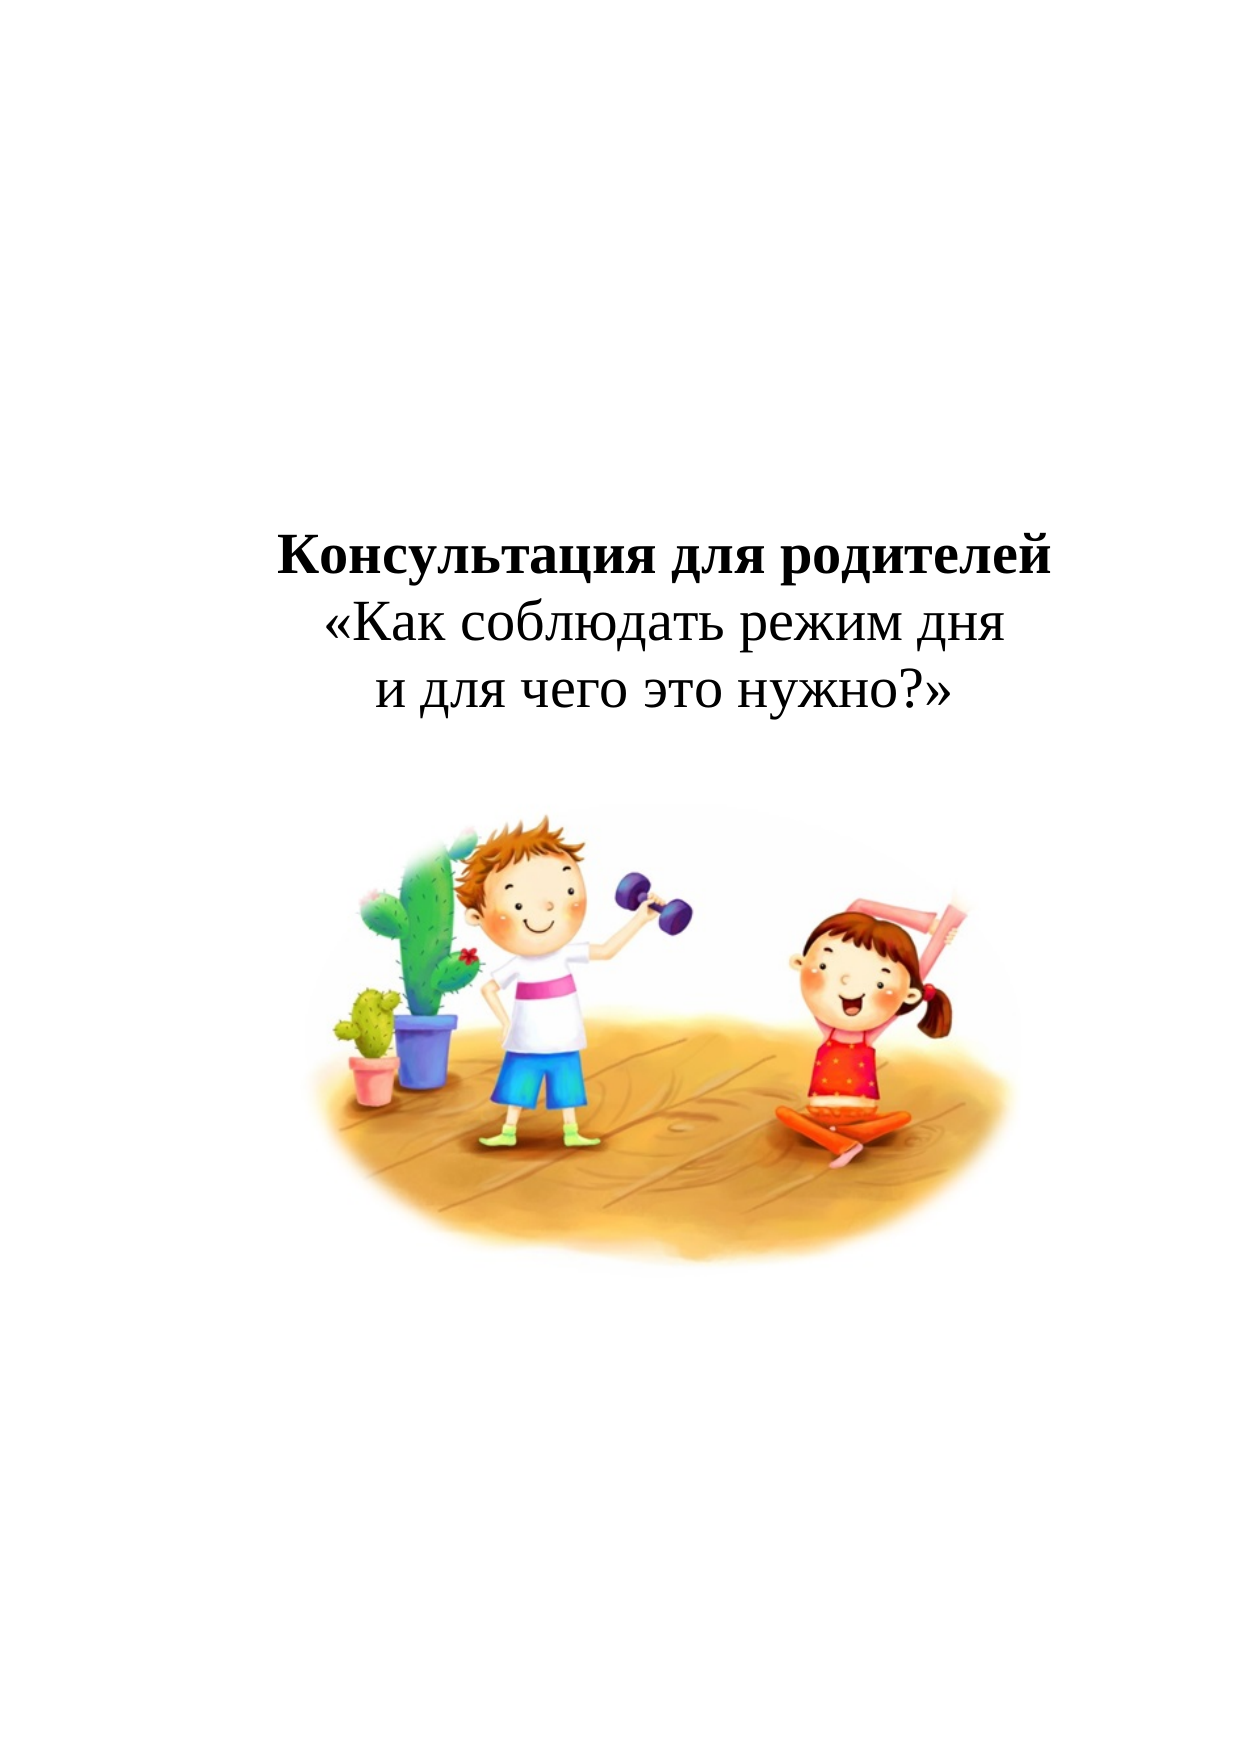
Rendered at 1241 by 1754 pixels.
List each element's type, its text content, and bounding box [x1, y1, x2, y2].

text «Как соблюдать режим дня [177, 586, 1152, 653]
text Консультация для родителей [177, 518, 1152, 586]
text и для чего это нужно?» [177, 653, 1152, 720]
picture [285, 784, 1044, 1296]
